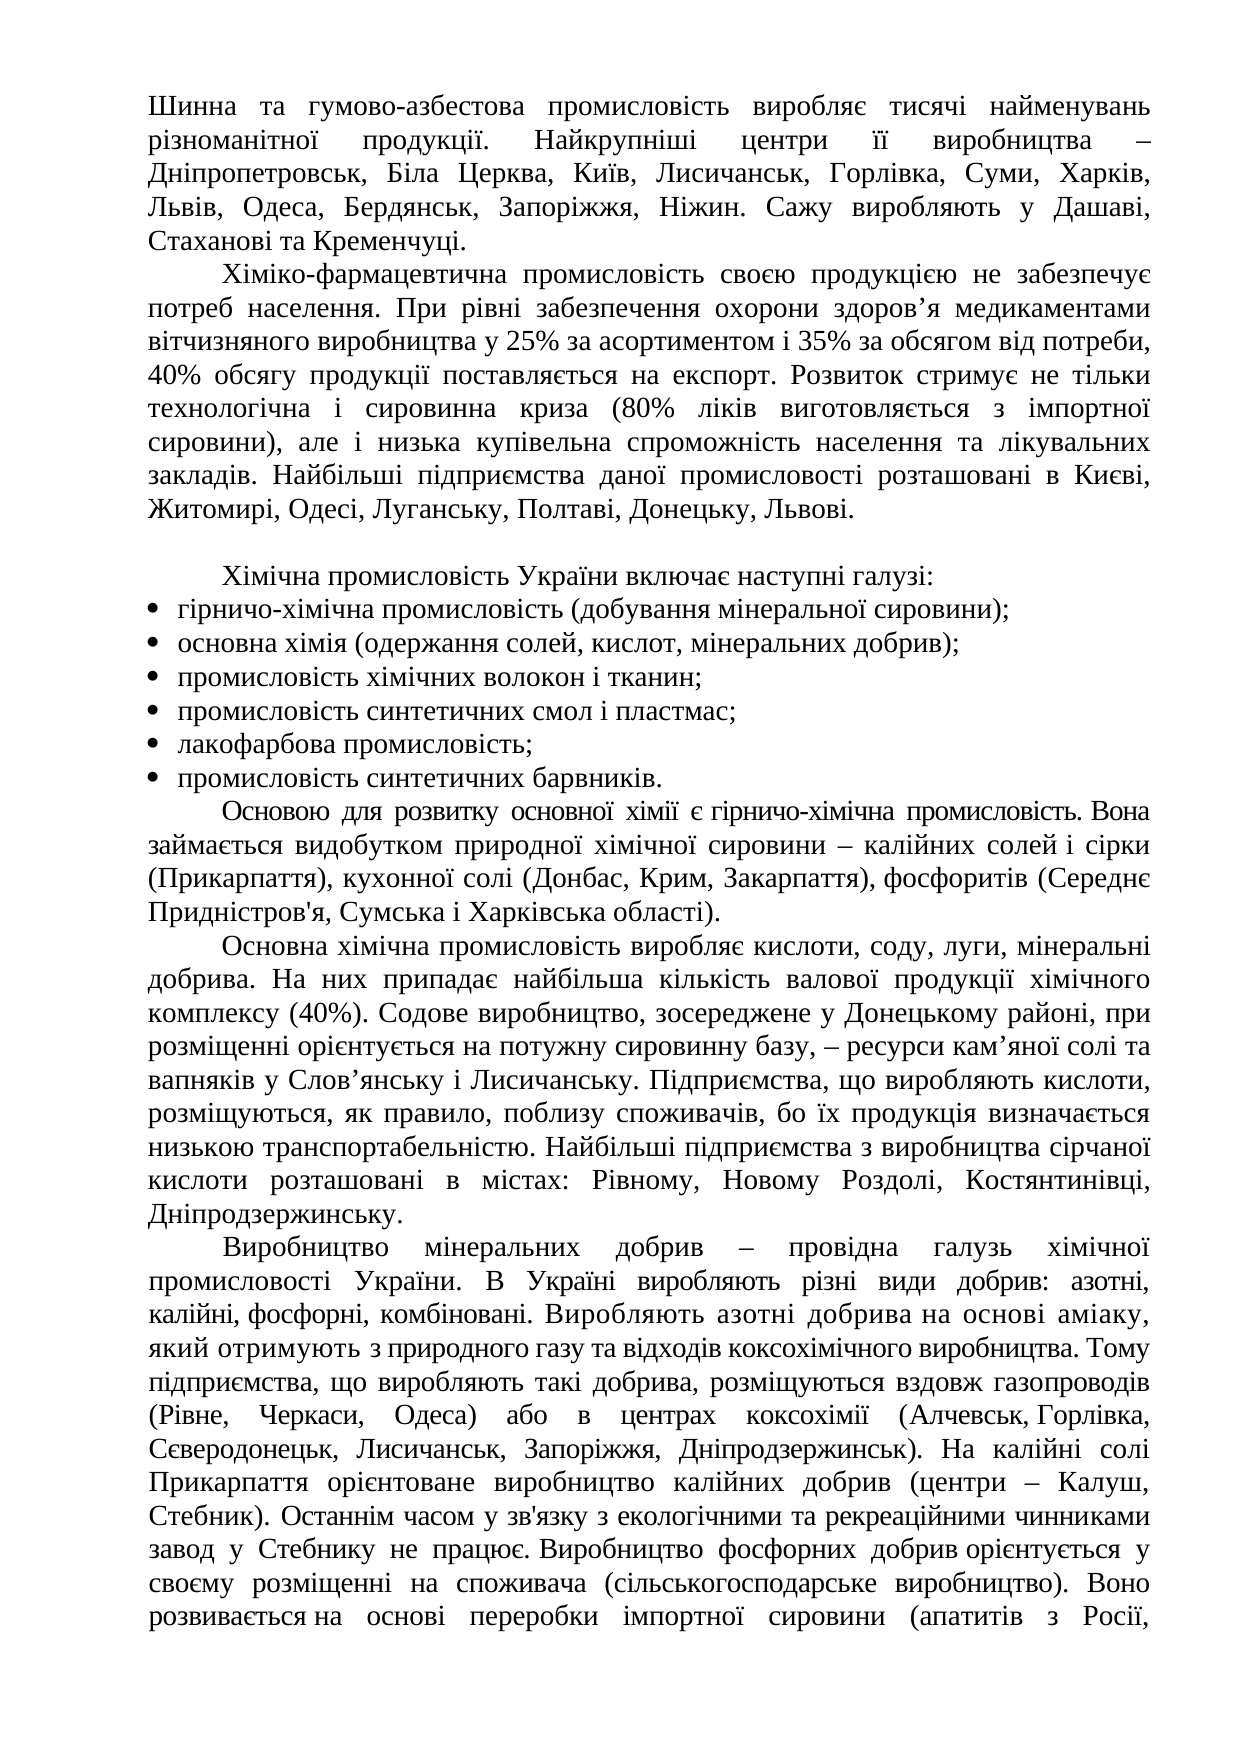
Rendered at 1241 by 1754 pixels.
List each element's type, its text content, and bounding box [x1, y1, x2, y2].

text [148, 1229, 1150, 1632]
text Основою для розвитку основної хімії є гірничо-хімічна промисловість. Вона займається видобутком природної хімічної сировини – калійних солей і сірки (Прикарпаття), кухонної солі (Донбас, Крим, Закарпаття), фосфоритів (Середнє Придністров'я, Сумська і Харківська області). [148, 793, 1150, 928]
list основна хімія (одержання солей, кислот, мінеральних добрив); [148, 625, 1152, 659]
list лакофарбова промисловість; [148, 726, 1152, 760]
list гірничо-хімічна промисловість (добування мінеральної сировини); [148, 592, 1152, 625]
list промисловість хімічних волокон і тканин; [148, 659, 1152, 693]
list промисловість синтетичних смол і пластмас; [148, 693, 1152, 726]
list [148, 88, 1152, 256]
list промисловість синтетичних барвників. [148, 760, 1152, 793]
list Хімічна промисловість України включає наступні галузі: [148, 558, 1152, 592]
list Хіміко-фармацевтична промисловість своєю продукцією не забезпечує потреб населення. При рівні забезпечення охорони здоров’я медикаментами вітчизняного виробництва у 25% за асортиментом і 35% за обсягом від потреби, 40% обсягу продукції поставляється на експорт. Розвиток стримує не тільки технологічна і сировинна криза (80% ліків виготовляється з імпортної сировини), але і низька купівельна спроможність населення та лікувальних закладів. Найбільші підприємства даної промисловості розташовані в Києві, Житомирі, Одесі, Луганську, Полтаві, Донецьку, Львові. [148, 256, 1152, 524]
text Основна хімічна промисловість виробляє кислоти, соду, луги, мінеральні добрива. На них припадає найбільша кількість валової продукції хімічного комплексу (40%). Содове виробництво, зосереджене у Донецькому районі, при розміщенні орієнтується на потужну сировинну базу, – ресурси кам’яної солі та вапняків у Слов’янську і Лисичанську. Підприємства, що виробляють кислоти, розміщуються, як правило, поблизу споживачів, бо їх продукція визначається низькою транспортабельністю. Найбільші підприємства з виробництва сірчаної кислоти розташовані в містах: Рівному, Новому Роздолі, Костянтинівці, Дніпродзержинську. [148, 928, 1152, 1229]
